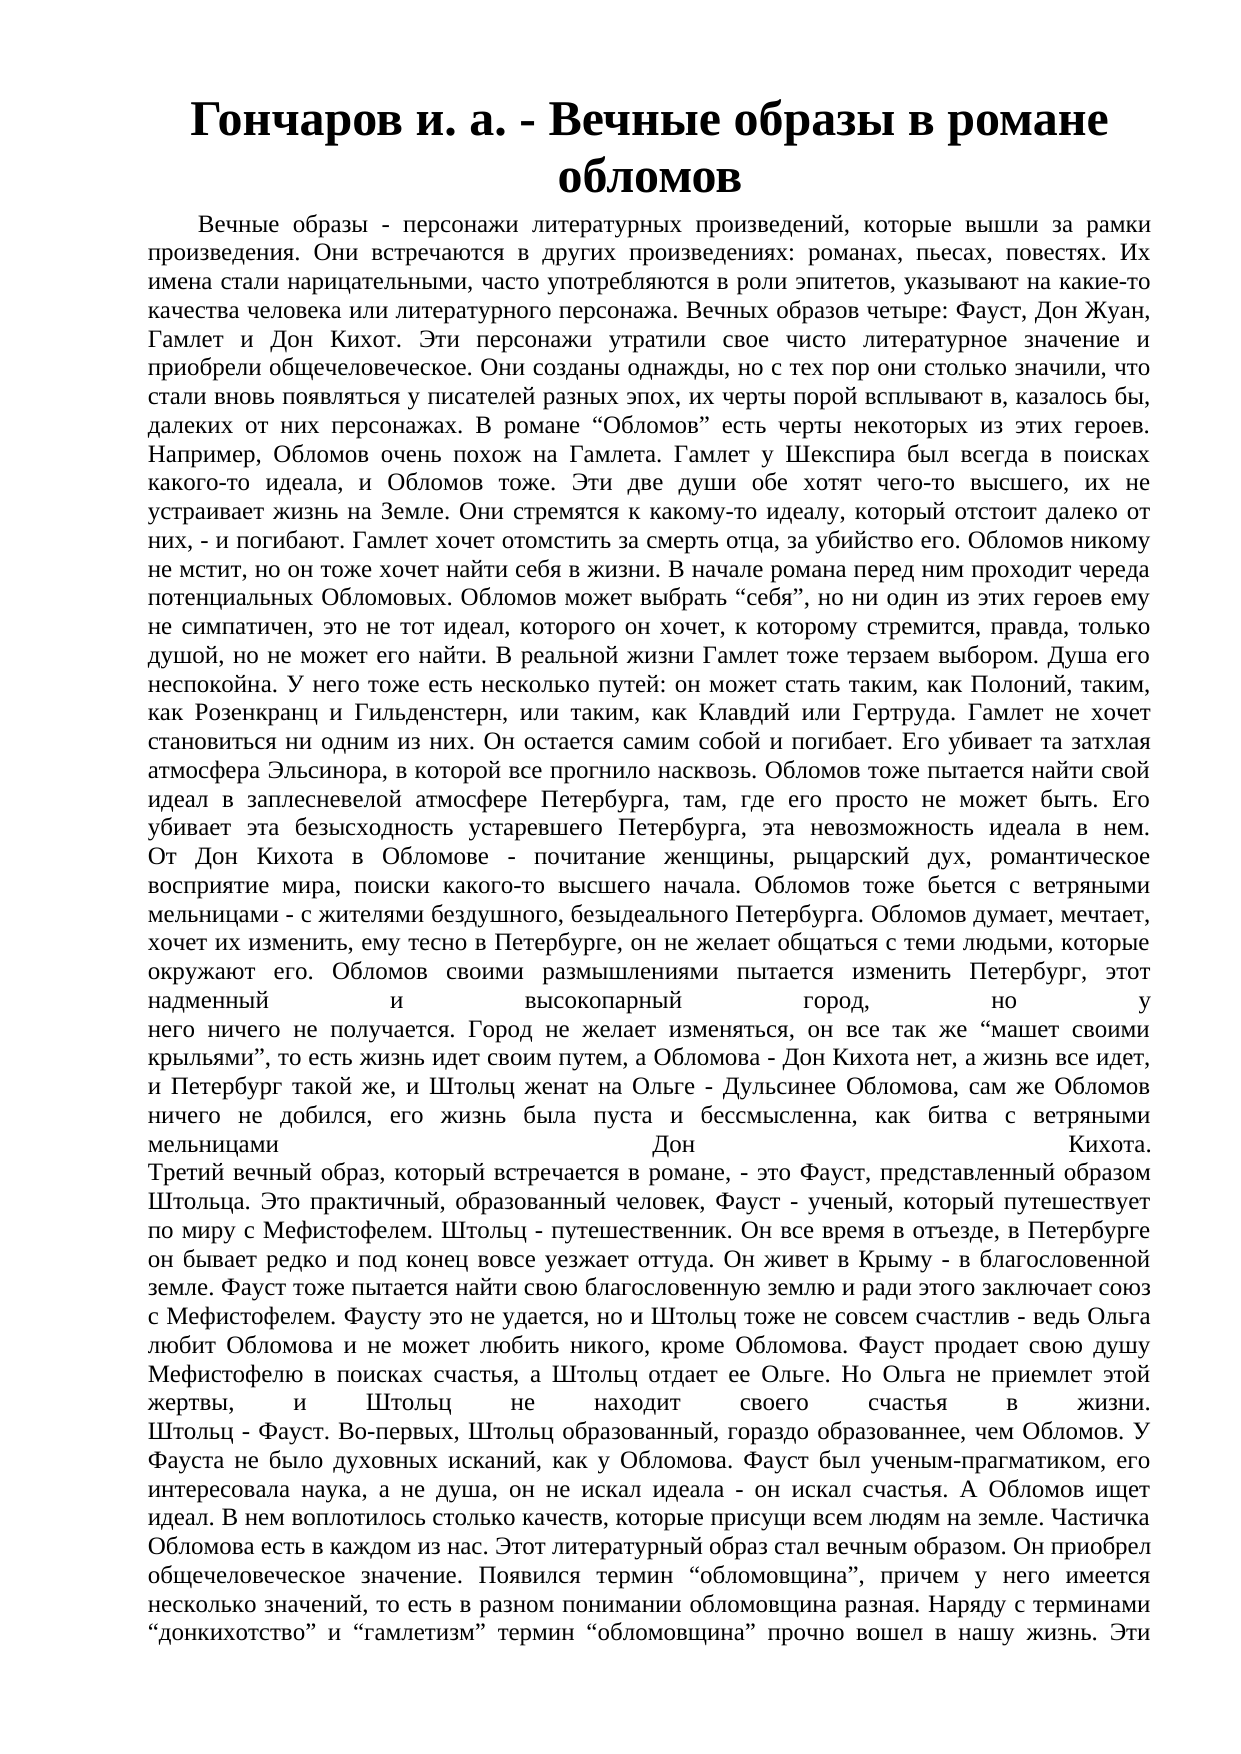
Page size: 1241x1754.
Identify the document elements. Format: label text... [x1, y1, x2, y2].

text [148, 209, 1152, 1646]
subtitle Гончаров и. а. - Вечные образы в романе обломов [148, 88, 1152, 203]
